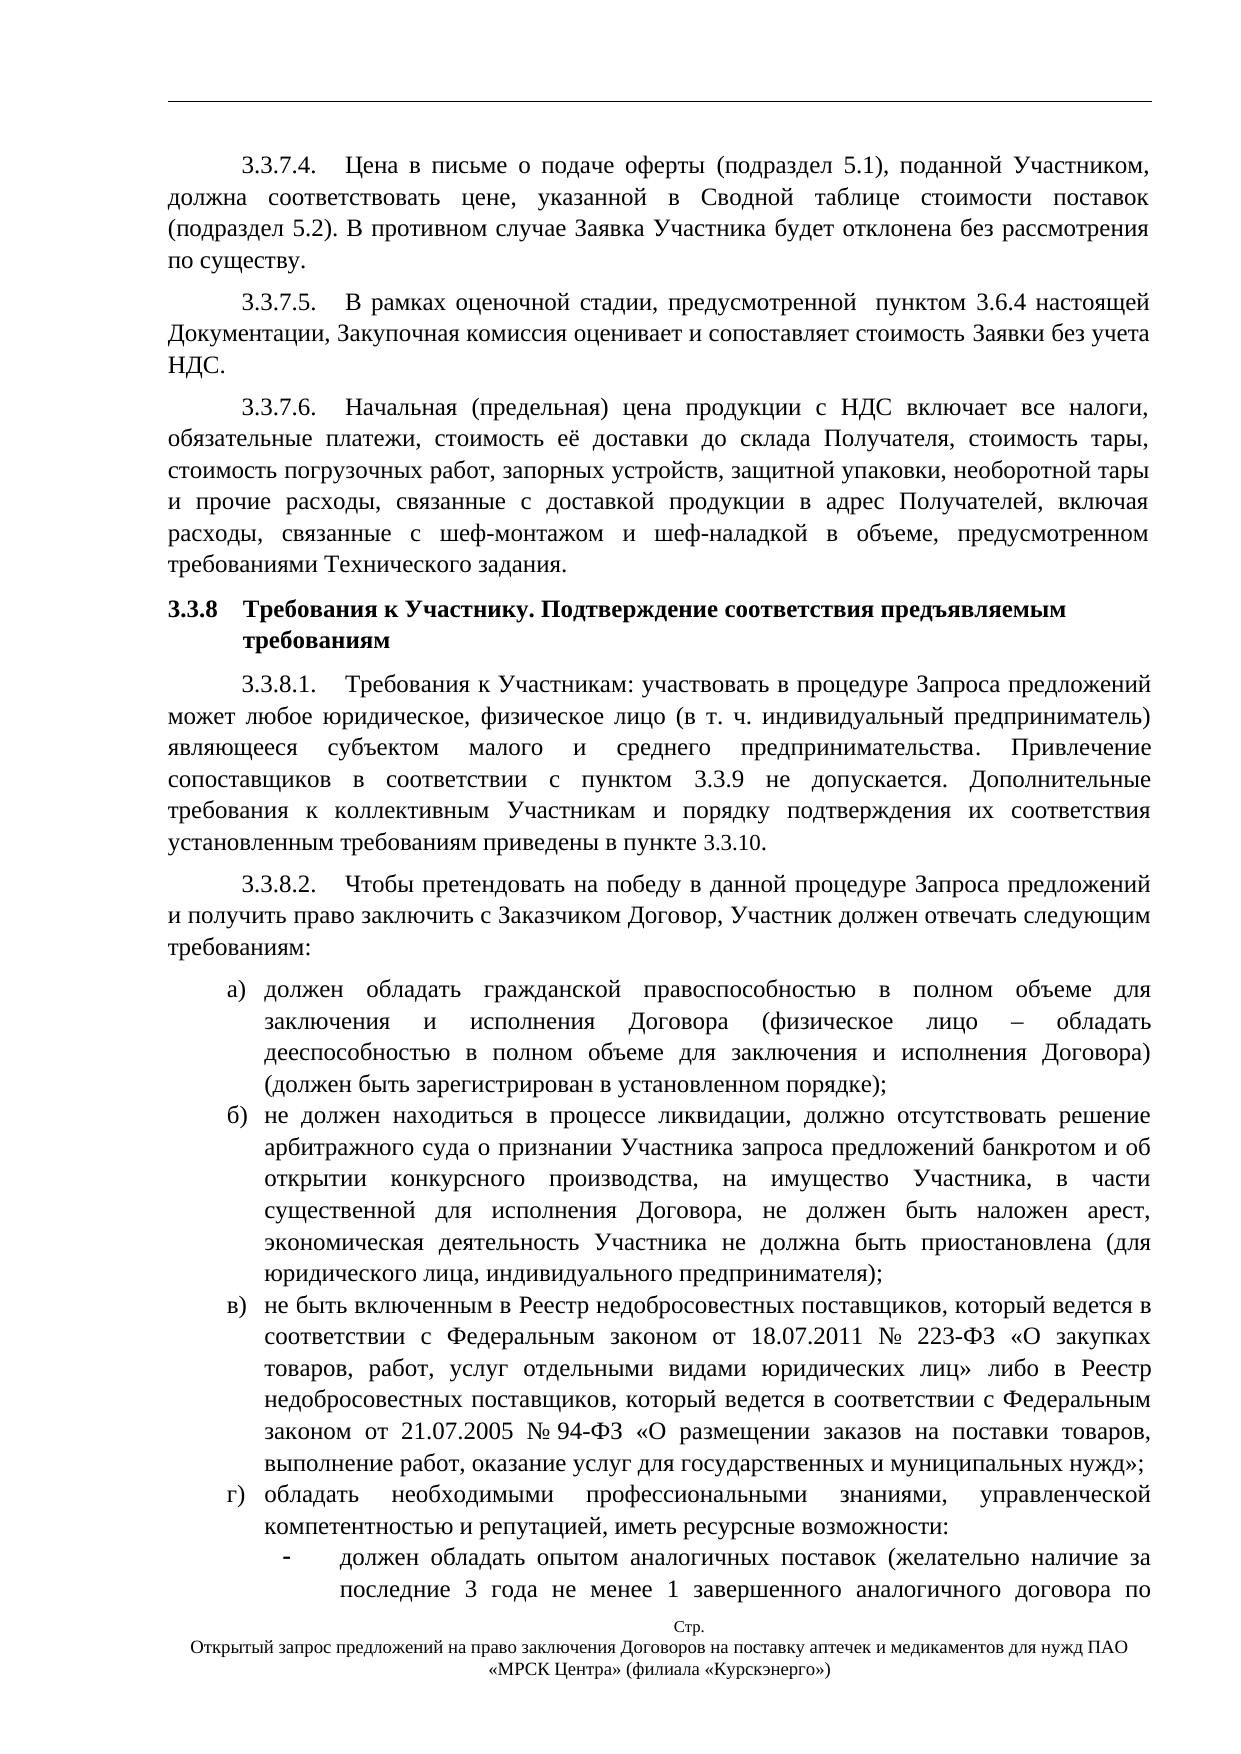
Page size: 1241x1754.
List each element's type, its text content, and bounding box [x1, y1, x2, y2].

list не должен находиться в процессе ликвидации, должно отсутствовать решение арбитражного суда о признании Участника запроса предложений банкротом и об открытии конкурсного производства, на имущество Участника, в части существенной для исполнения Договора, не должен быть наложен арест, экономическая деятельность Участника не должна быть приостановлена (для юридического лица, индивидуального предпринимателя); [227, 1100, 1152, 1287]
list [282, 1542, 1152, 1603]
subtitle Требования к Участнику. Подтверждение соответствия предъявляемым требованиям [168, 594, 1152, 654]
list не быть включенным в Реестр недобросовестных поставщиков, который ведется в соответствии с Федеральным законом от 18.07.2011 № 223-ФЗ «О закупках товаров, работ, услуг отдельными видами юридических лиц» либо в Реестр недобросовестных поставщиков, который ведется в соответствии с Федеральным законом от 21.07.2005 № 94-ФЗ «О размещении заказов на поставки товаров, выполнение работ, оказание услуг для государственных и муниципальных нужд»; [227, 1290, 1152, 1476]
list Начальная (предельная) цена продукции с НДС включает все налоги, обязательные платежи, стоимость её доставки до склада Получателя, стоимость тары, стоимость погрузочных работ, запорных устройств, защитной упаковки, необоротной тары и прочие расходы, связанные с доставкой продукции в адрес Получателей, включая расходы, связанные с шеф-монтажом и шеф-наладкой в объеме, предусмотренном требованиями Технического задания. [168, 392, 1150, 578]
list Требования к Участникам: участвовать в процедуре Запроса предложений может любое юридическое, физическое лицо (в т. ч. индивидуальный предприниматель) являющееся субъектом малого и среднего предпринимательства. Привлечение сопоставщиков в соответствии с пунктом 3.3.9 не допускается. Дополнительные требования к коллективным Участникам и порядку подтверждения их соответствия установленным требованиям приведены в пункте 3.3.10. [168, 669, 1152, 856]
list Чтобы претендовать на победу в данной процедуре Запроса предложений и получить право заключить с Заказчиком Договор, Участник должен отвечать следующим требованиям: [168, 869, 1152, 961]
list В рамках оценочной стадии, предусмотренной пунктом 3.6.4 настоящей Документации, Закупочная комиссия оценивает и сопоставляет стоимость Заявки без учета НДС. [168, 287, 1150, 378]
list должен обладать гражданской правоспособностью в полном объеме для заключения и исполнения Договора (физическое лицо – обладать дееспособностью в полном объеме для заключения и исполнения Договора) (должен быть зарегистрирован в установленном порядке); [227, 974, 1152, 1098]
list обладать необходимыми профессиональными знаниями, управленческой компетентностью и репутацией, иметь ресурсные возможности: [227, 1479, 1152, 1539]
list Цена в письме о подаче оферты (подраздел 5.1), поданной Участником, должна соответствовать цене, указанной в Сводной таблице стоимости поставок (подраздел 5.2). В противном случае Заявка Участника будет отклонена без рассмотрения по существу. [168, 150, 1150, 273]
